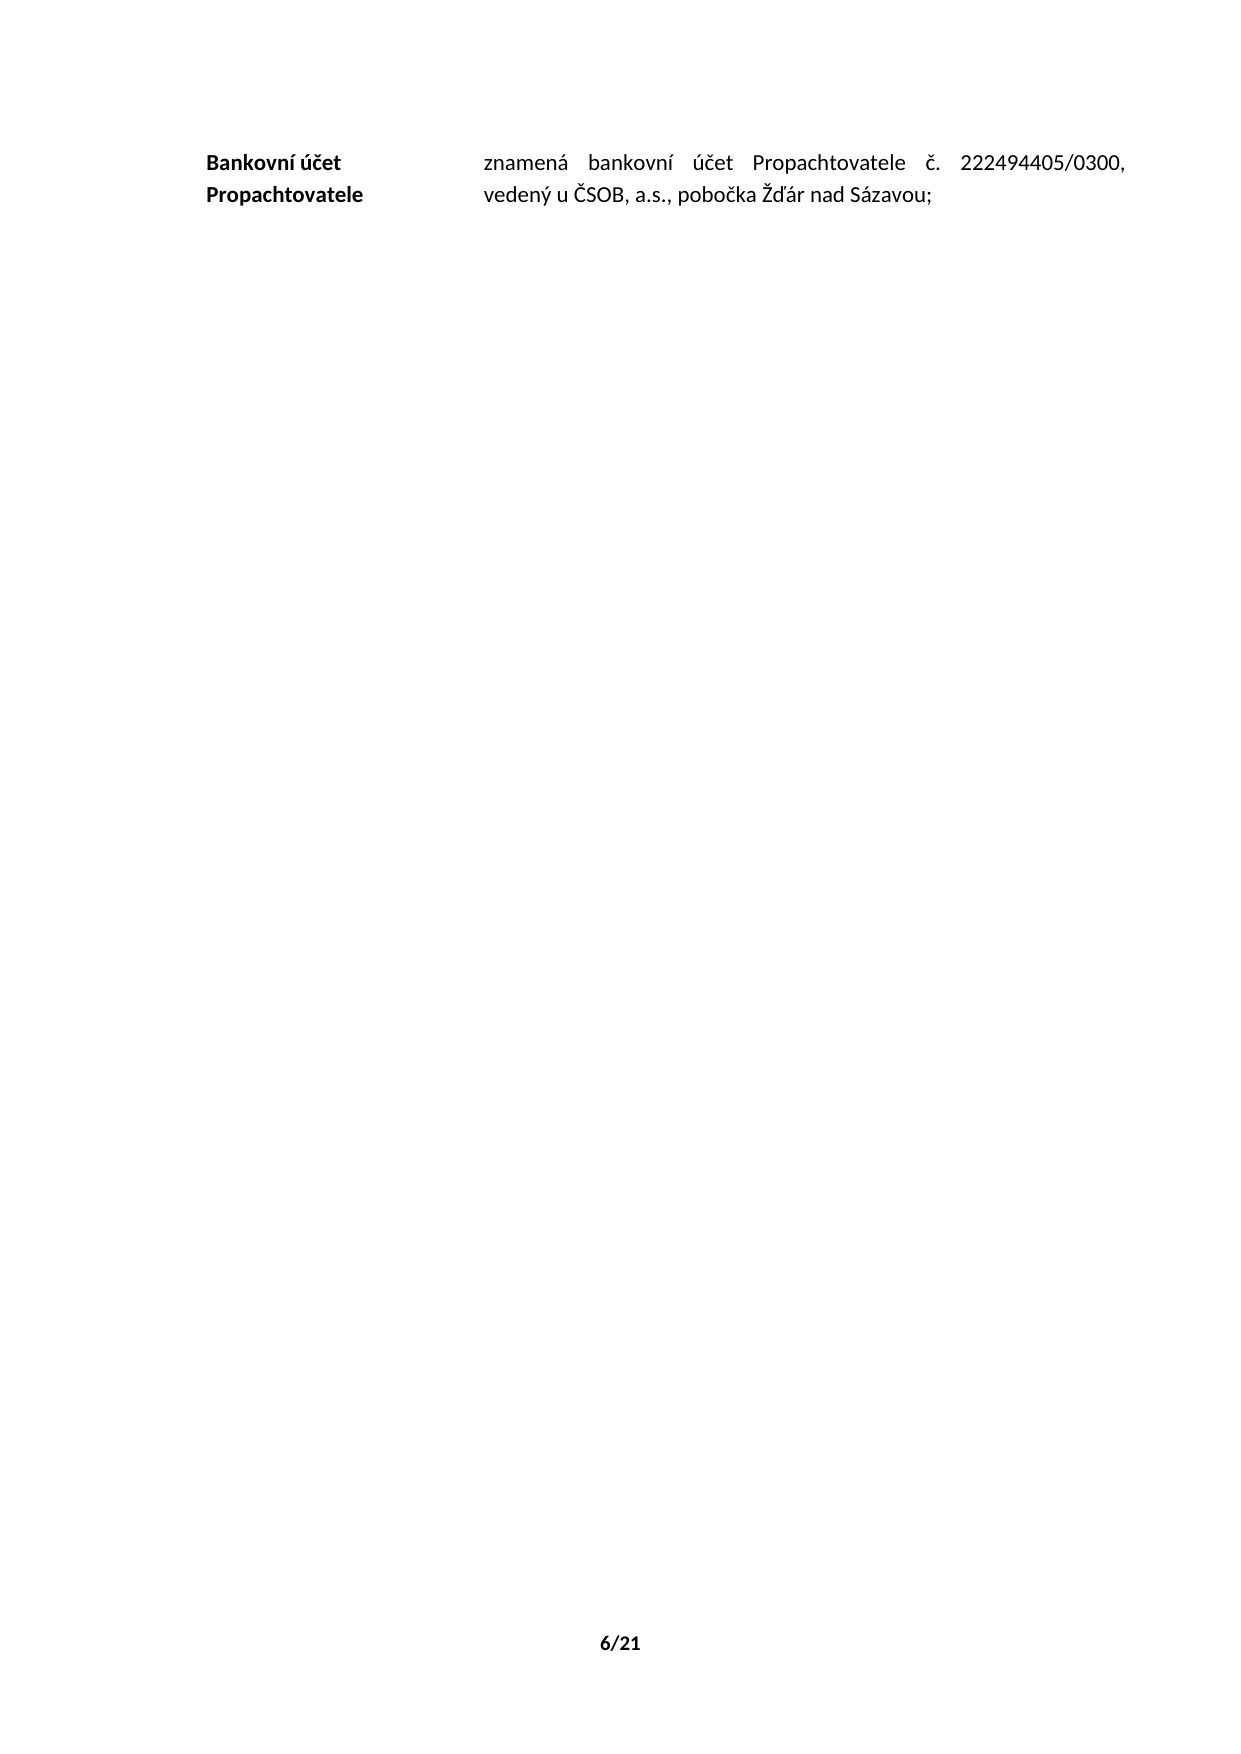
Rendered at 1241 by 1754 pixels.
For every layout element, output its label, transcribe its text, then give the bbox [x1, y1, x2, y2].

table_header Bankovní účet Propachtovatele [207, 148, 472, 237]
table_header znamená bankovní účet Propachtovatele č. 222494405/0300, vedený u ČSOB, a.s., pobočka Žďár nad Sázavou; [473, 148, 1137, 237]
